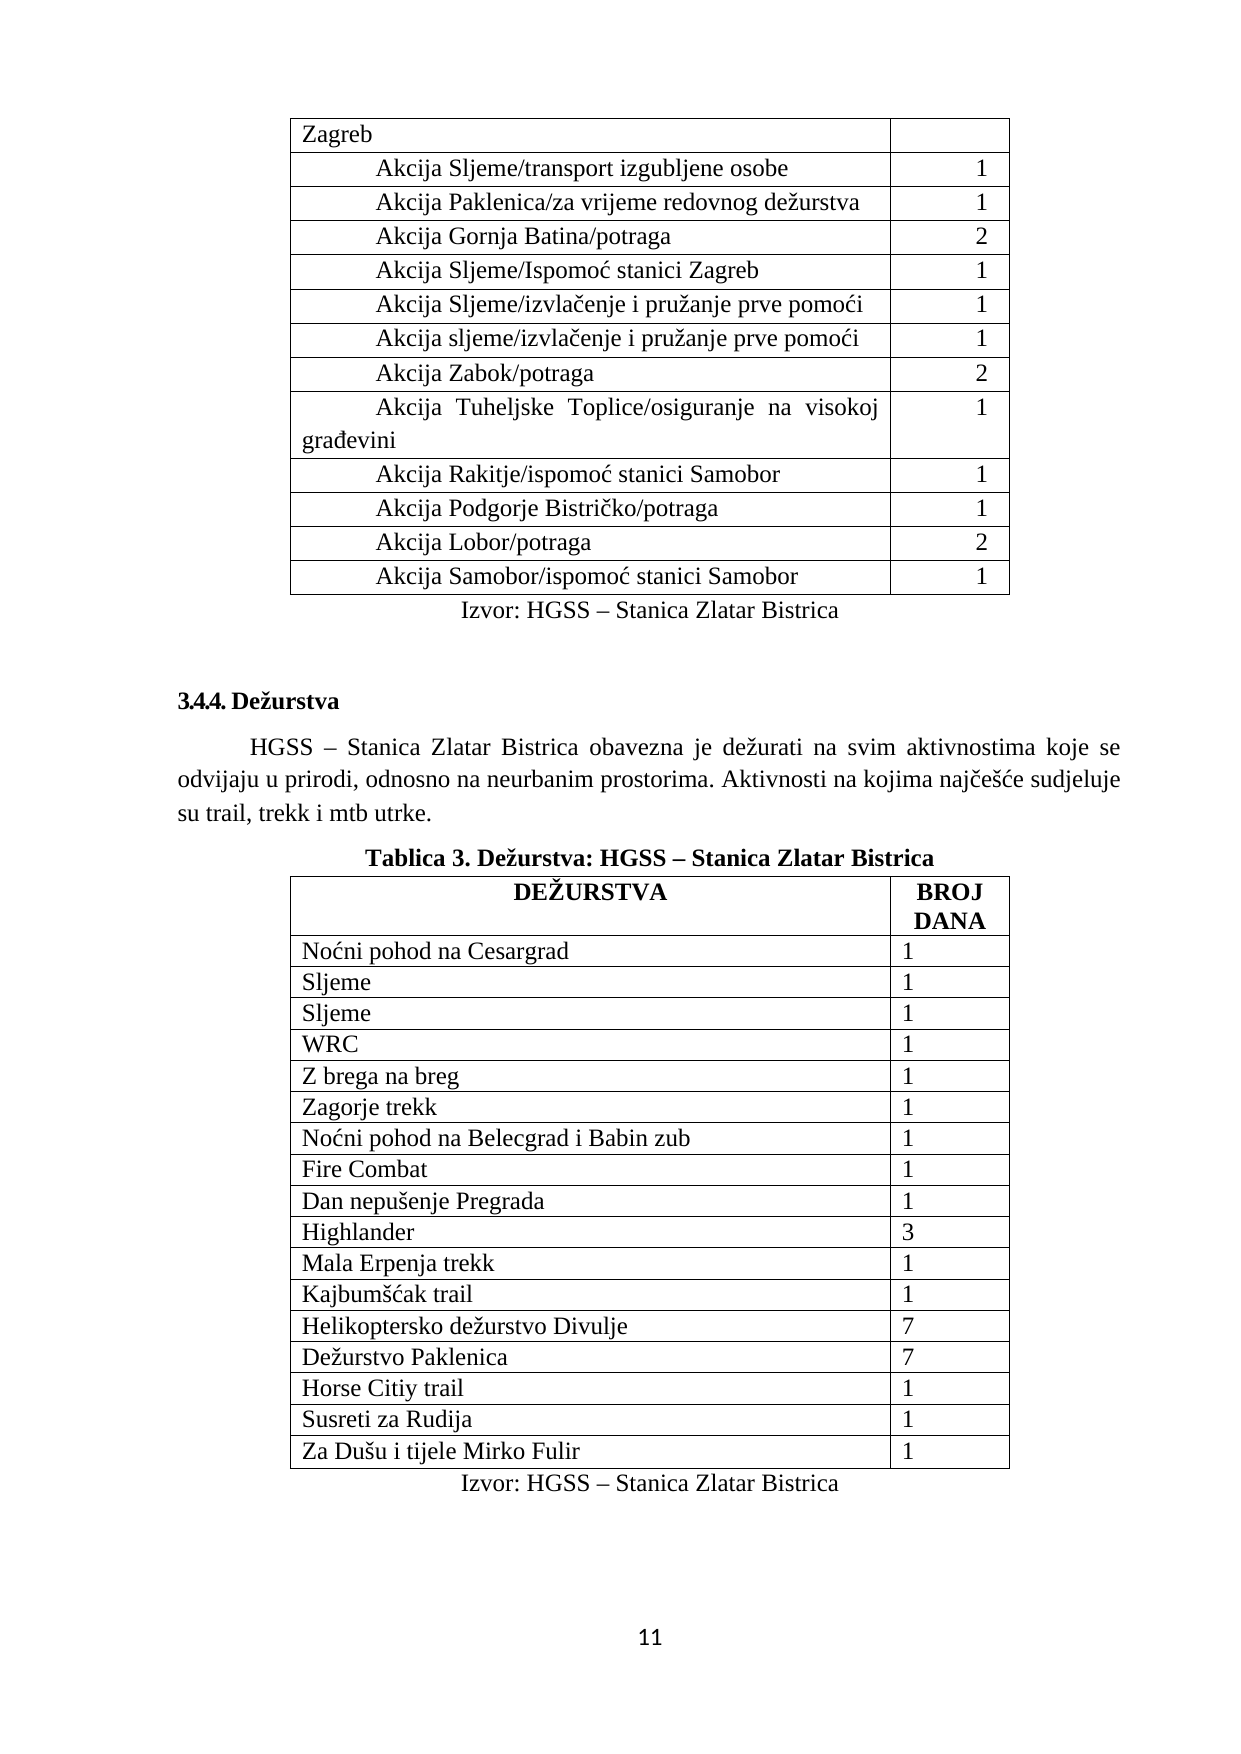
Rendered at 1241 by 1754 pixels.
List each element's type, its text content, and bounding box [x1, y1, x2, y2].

table_cell Noćni pohod na Cesargrad [291, 936, 890, 966]
table_header DEŽURSTVA [291, 877, 890, 935]
table_cell Akcija Rakitje/ispomoć stanici Samobor [291, 459, 890, 492]
table_cell Zagorje trekk [291, 1092, 890, 1122]
table_cell Sljeme [291, 998, 890, 1028]
table_cell Akcija Sljeme/izvlačenje i pružanje prve pomoći [291, 290, 890, 322]
table_cell 1 [891, 1373, 1009, 1403]
table_cell 7 [891, 1311, 1009, 1341]
table_cell 1 [891, 290, 1009, 322]
text Izvor: HGSS – Stanica Zlatar Bistrica [177, 1468, 1122, 1497]
table_cell 1 [891, 255, 1009, 288]
table_cell Helikoptersko dežurstvo Divulje [291, 1311, 890, 1341]
table_cell 1 [891, 1061, 1009, 1091]
table_cell 1 [891, 493, 1009, 526]
table_cell Dežurstvo Paklenica [291, 1342, 890, 1372]
table_cell 1 [891, 1248, 1009, 1278]
table_cell 1 [891, 153, 1009, 186]
table_cell Akcija sljeme/izvlačenje i pružanje prve pomoći [291, 324, 890, 357]
table_cell Fire Combat [291, 1155, 890, 1185]
table_cell 1 [891, 561, 1009, 594]
table_cell 1 [891, 936, 1009, 966]
table_cell Akcija Gornja Batina/potraga [291, 221, 890, 254]
table_cell 7 [891, 1342, 1009, 1372]
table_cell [291, 119, 890, 152]
table_cell Mala Erpenja trekk [291, 1248, 890, 1278]
table_cell 1 [891, 392, 1009, 458]
table_header BROJ DANA [891, 877, 1009, 935]
text HGSS – Stanica Zlatar Bistrica obavezna je dežurati na svim aktivnostima koje se odvijaju u prirodi, odnosno na neurbanim prostorima. Aktivnosti na kojima najčešće sudjeluje su trail, trekk i mtb utrke. [177, 732, 1122, 826]
table_cell 1 [891, 1092, 1009, 1122]
table_cell Noćni pohod na Belecgrad i Babin zub [291, 1123, 890, 1153]
text Izvor: HGSS – Stanica Zlatar Bistrica [177, 595, 1122, 624]
table_cell 2 [891, 358, 1009, 391]
table_cell Akcija Samobor/ispomoć stanici Samobor [291, 561, 890, 594]
table_cell WRC [291, 1030, 890, 1060]
text Tablica 3. Dežurstva: HGSS – Stanica Zlatar Bistrica [177, 843, 1122, 872]
table_cell Sljeme [291, 967, 890, 997]
table_cell 1 [891, 1405, 1009, 1435]
table_cell Akcija Tuheljske Toplice/osiguranje na visokoj građevini [291, 392, 890, 458]
table_cell 1 [891, 1436, 1009, 1467]
table_cell Za Dušu i tijele Mirko Fulir [291, 1436, 890, 1467]
table_cell Akcija Podgorje Bistričko/potraga [291, 493, 890, 526]
table_cell Dan nepušenje Pregrada [291, 1186, 890, 1216]
table_cell Horse Citiy trail [291, 1373, 890, 1403]
table_cell 1 [891, 967, 1009, 997]
table_cell Akcija Zabok/potraga [291, 358, 890, 391]
table_cell 1 [891, 187, 1009, 220]
table_cell 1 [891, 1123, 1009, 1153]
table_cell Akcija Lobor/potraga [291, 527, 890, 560]
table_cell 2 [891, 527, 1009, 560]
table_cell Akcija Sljeme/Ispomoć stanici Zagreb [291, 255, 890, 288]
table_cell Kajbumšćak trail [291, 1280, 890, 1310]
table_cell Akcija Paklenica/za vrijeme redovnog dežurstva [291, 187, 890, 220]
table_cell 1 [891, 1280, 1009, 1310]
table_cell 2 [891, 221, 1009, 254]
table_cell 1 [891, 119, 1009, 152]
table_cell Akcija Sljeme/transport izgubljene osobe [291, 153, 890, 186]
table_cell Highlander [291, 1217, 890, 1247]
table_cell 1 [891, 1186, 1009, 1216]
table_cell 1 [891, 1030, 1009, 1060]
table_cell 1 [891, 459, 1009, 492]
table_cell 1 [891, 998, 1009, 1028]
table_cell 1 [891, 324, 1009, 357]
table_cell 3 [891, 1217, 1009, 1247]
table_cell 1 [891, 1155, 1009, 1185]
table_cell Susreti za Rudija [291, 1405, 890, 1435]
subtitle Dežurstva [177, 686, 1122, 715]
table_cell Z brega na breg [291, 1061, 890, 1091]
